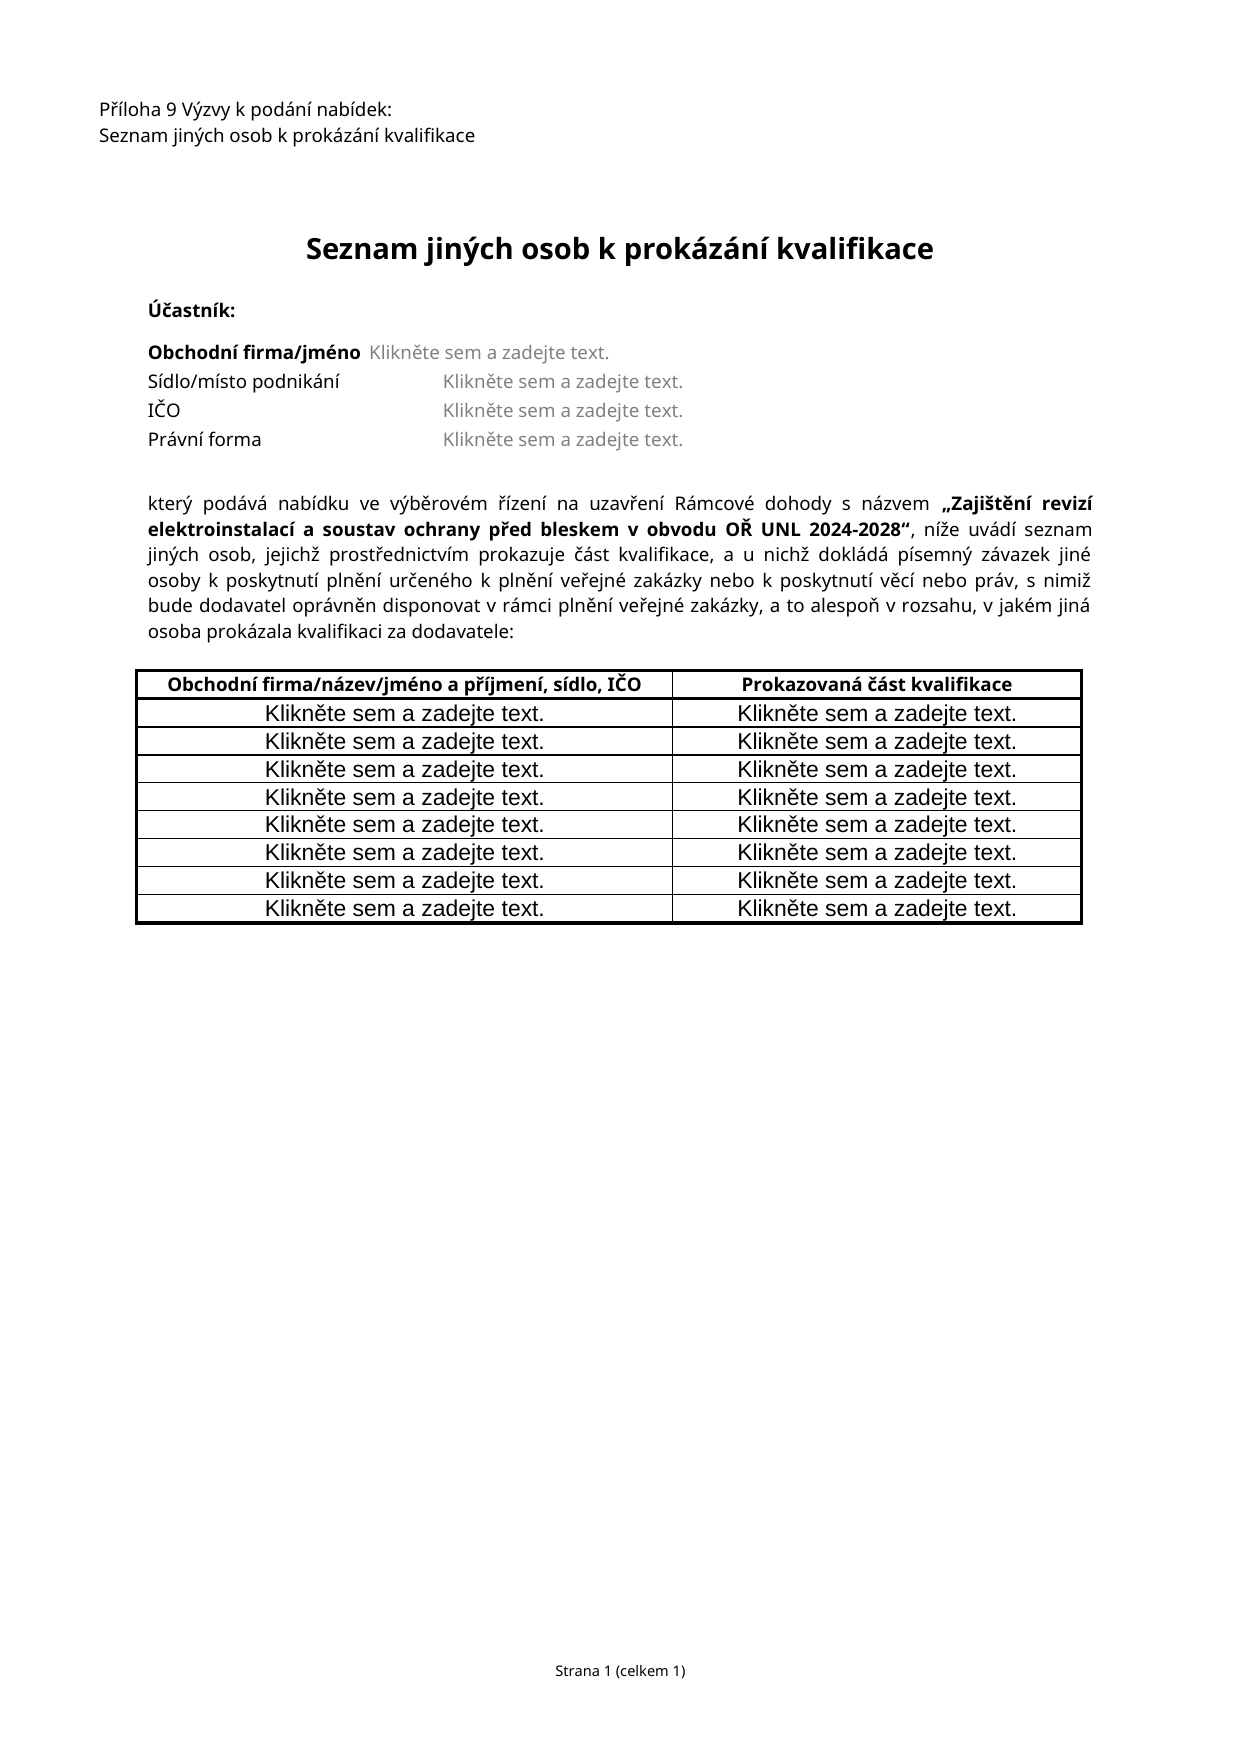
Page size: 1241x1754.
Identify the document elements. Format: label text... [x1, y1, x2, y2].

text IČO [148, 394, 1093, 423]
text Obchodní firma/jméno [148, 336, 1093, 365]
title Seznam jiných osob k prokázání kvalifikace [148, 228, 1093, 268]
text Právní forma [148, 423, 1093, 452]
text který podává nabídku ve výběrovém řízení na uzavření Rámcové dohody s názvem „Zajištění revizí elektroinstalací a soustav ochrany před bleskem v obvodu OŘ UNL 2024-2028“, níže uvádí seznam jiných osob, jejichž prostřednictvím prokazuje část kvalifikace, a u nichž dokládá písemný závazek jiné osoby k poskytnutí plnění určeného k plnění veřejné zakázky nebo k poskytnutí věcí nebo práv, s nimiž bude dodavatel oprávněn disponovat v rámci plnění veřejné zakázky, a to alespoň v rozsahu, v jakém jiná osoba prokázala kvalifikaci za dodavatele: [148, 490, 1093, 643]
text Sídlo/místo podnikání [148, 365, 1093, 394]
text Účastník: [148, 293, 1093, 324]
table_header Prokazovaná část kvalifikace [673, 672, 1080, 697]
table_header Obchodní firma/název/jméno a příjmení, sídlo, IČO [138, 672, 672, 697]
